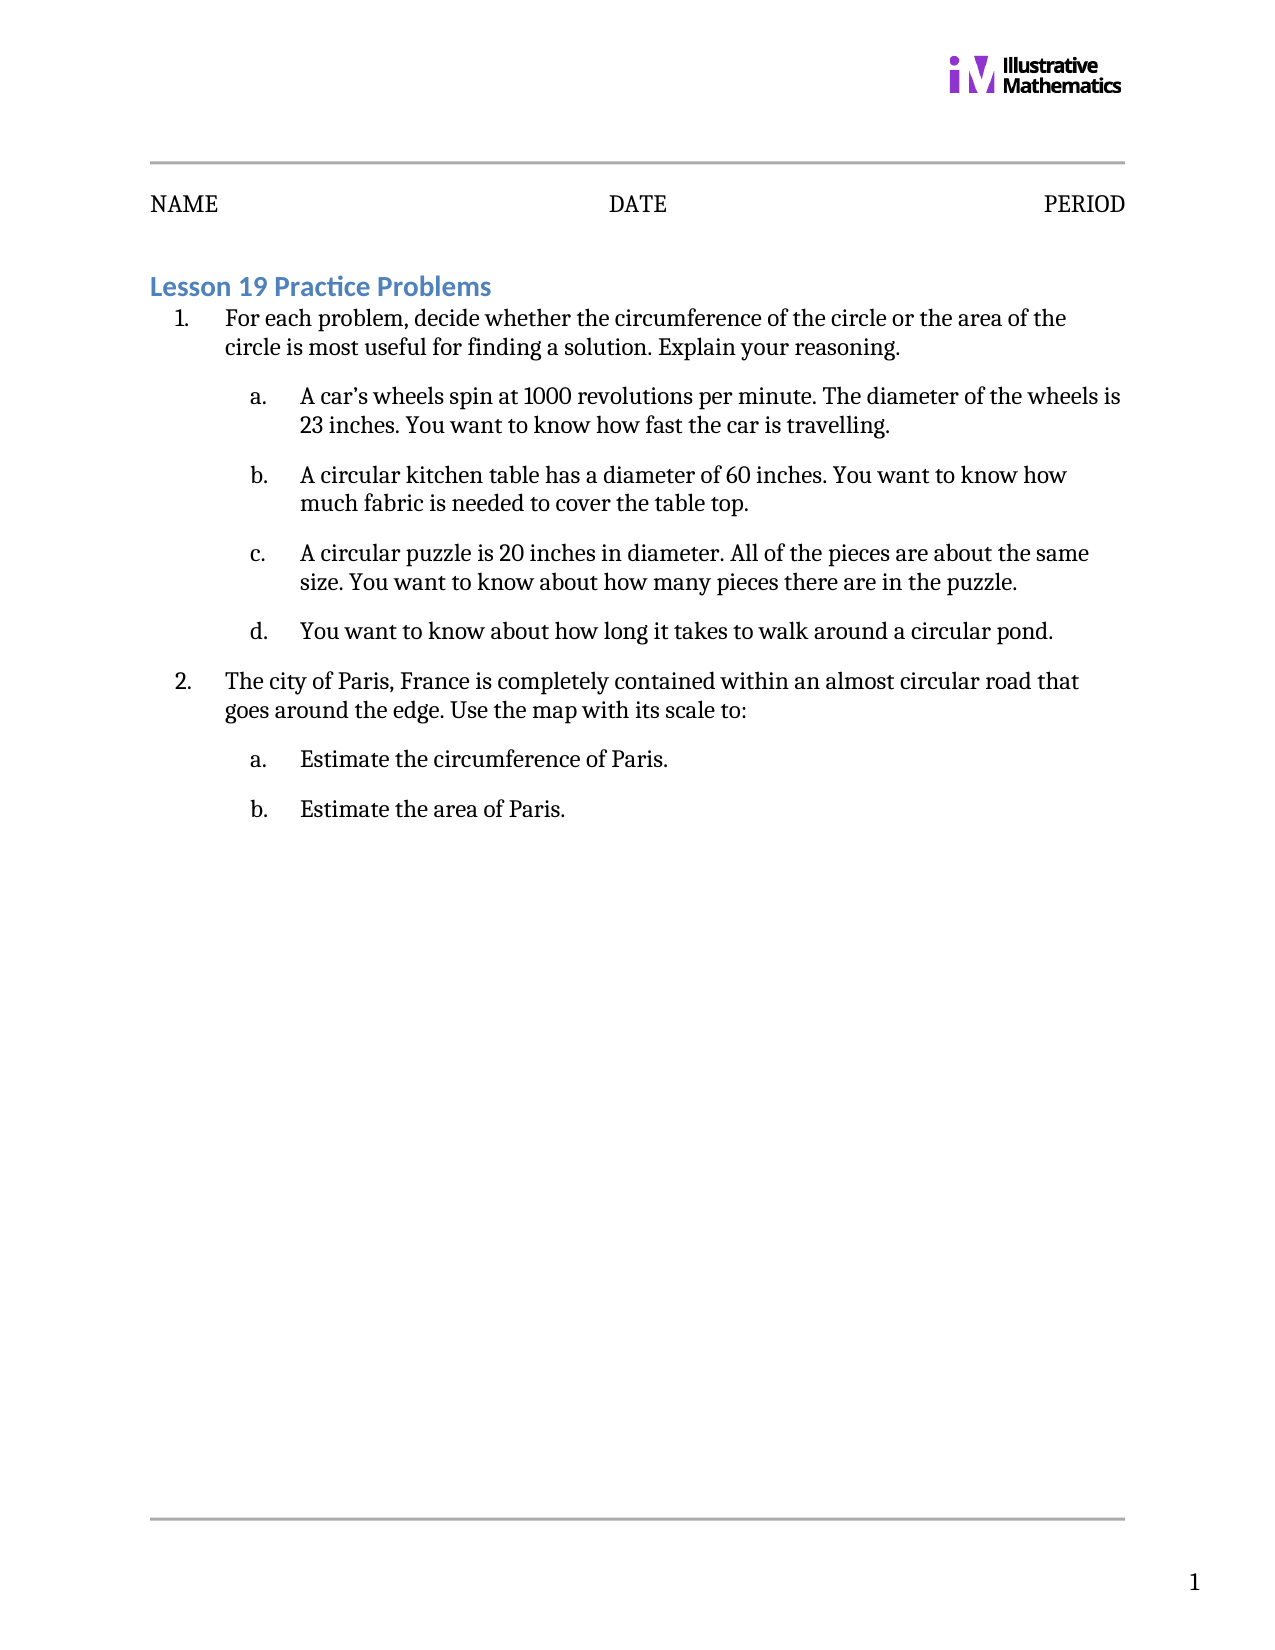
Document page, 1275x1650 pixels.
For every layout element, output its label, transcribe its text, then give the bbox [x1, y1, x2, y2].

list Estimate the circumference of Paris. [250, 745, 1125, 774]
list For each problem, decide whether the circumference of the circle or the area of the circle is most useful for finding a solution. Explain your reasoning. [175, 304, 1125, 361]
list A circular kitchen table has a diameter of 60 inches. You want to know how much fabric is needed to cover the table top. [250, 461, 1125, 518]
list Estimate the area of Paris. [250, 795, 1125, 823]
list The city of Paris, France is completely contained within an almost circular road that goes around the edge. Use the map with its scale to:​ [175, 667, 1125, 724]
list A circular puzzle is 20 inches in diameter. All of the pieces are about the same size. You want to know about how many pieces there are in the puzzle. [250, 539, 1125, 596]
list A car’s wheels spin at 1000 revolutions per minute. The diameter of the wheels is 23 inches. You want to know how fast the car is travelling. [250, 382, 1125, 440]
list You want to know about how long it takes to walk around a circular pond. [250, 617, 1125, 646]
subtitle Lesson 19 Practice Problems [150, 268, 1125, 304]
picture [949, 55, 1121, 93]
